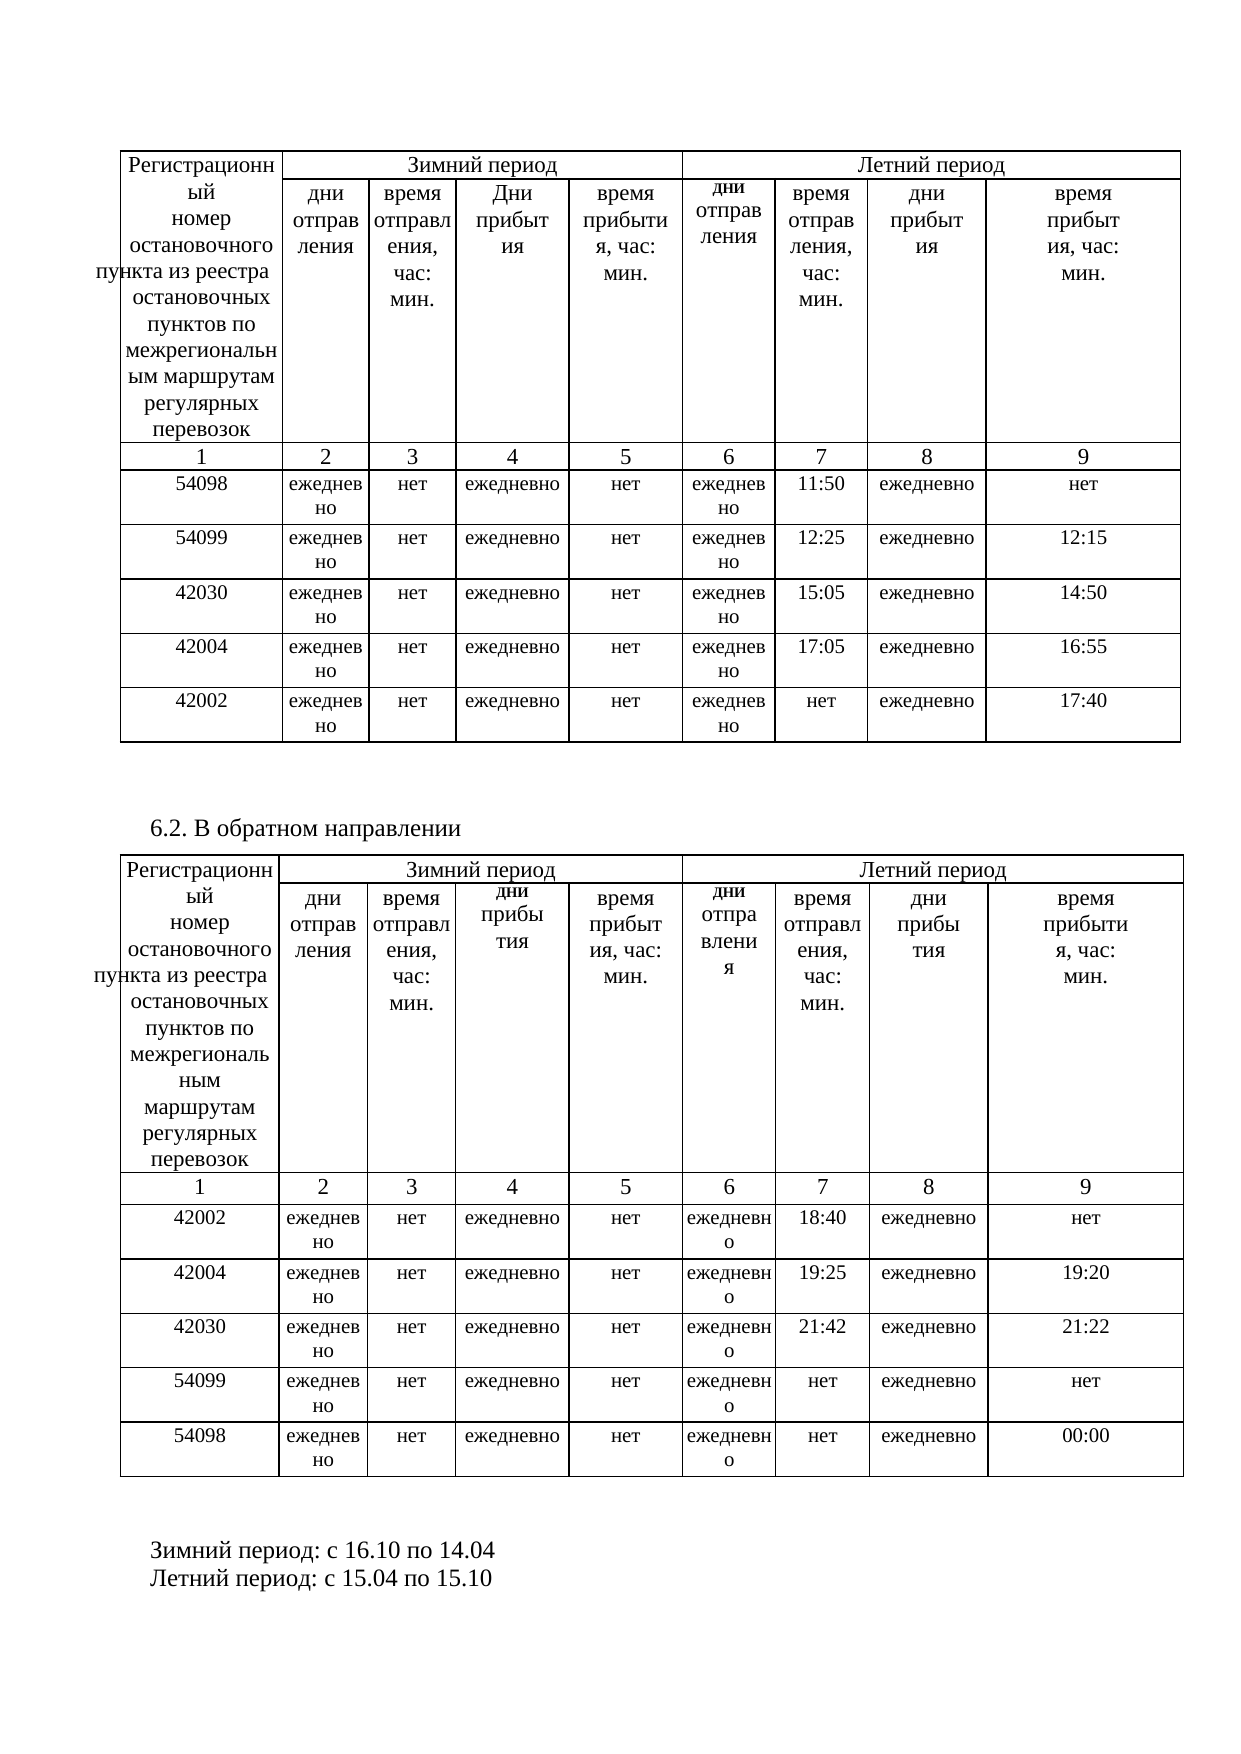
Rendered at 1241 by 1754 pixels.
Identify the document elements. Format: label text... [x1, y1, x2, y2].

table_cell нет [987, 471, 1180, 524]
table_cell 42004 [121, 634, 282, 687]
table_cell 42030 [121, 1314, 278, 1367]
table_cell 17:05 [776, 634, 867, 687]
table_cell нет [570, 1205, 682, 1258]
table_cell ежедневно [683, 1260, 775, 1312]
table_cell ежедневно [683, 580, 774, 632]
table_cell ежедневно [683, 525, 774, 578]
table_cell ежедневно [870, 1368, 987, 1421]
table_cell нет [570, 580, 682, 632]
table_cell ежедневно [683, 471, 774, 524]
table_cell нет [570, 1260, 682, 1312]
table_cell 1 [121, 443, 282, 469]
table_cell нет [370, 525, 455, 578]
table_cell время прибыти я, час: мин. [570, 180, 682, 441]
text Зимний период: с 16.10 по 14.04 [150, 1535, 1090, 1563]
table_cell время отправ ления, час: мин. [776, 180, 867, 441]
table_cell время прибыт ия, час: мин. [987, 180, 1180, 441]
table_cell ежедневно [280, 1368, 367, 1421]
table_cell нет [570, 1423, 682, 1476]
table_cell ежедневно [457, 688, 568, 741]
table_cell 7 [776, 1173, 869, 1204]
table_header Зимний период [283, 152, 682, 178]
table_cell ежедневно [456, 1368, 568, 1421]
table_cell 4 [457, 443, 568, 469]
table_cell ежедневно [870, 1423, 987, 1476]
text Летний период: с 15.04 по 15.10 [150, 1563, 1090, 1592]
table_cell ежедневно [683, 1314, 775, 1367]
table_cell 2 [283, 443, 368, 469]
table_cell 54098 [121, 1423, 278, 1476]
table_cell 5 [570, 443, 682, 469]
table_cell ежедневно [283, 525, 368, 578]
table_cell нет [776, 1423, 869, 1476]
table_cell нет [370, 634, 455, 687]
table_cell нет [570, 1368, 682, 1421]
table_cell 9 [989, 1173, 1183, 1204]
table_cell 7 [776, 443, 867, 469]
table_cell нет [776, 688, 867, 741]
table_cell ежедневно [868, 525, 985, 578]
table_cell нет [570, 525, 682, 578]
table_cell ежедневно [280, 1423, 367, 1476]
table_cell ежедневно [457, 471, 568, 524]
table_cell нет [776, 1368, 869, 1421]
table_header Регистрационный номер остановочного пункта из реестра остановочных пунктов по межрегиональным маршрутам регулярных перевозок [121, 152, 282, 441]
table_cell нет [989, 1368, 1183, 1421]
table_cell 2 [280, 1173, 367, 1204]
table_header Зимний период [280, 856, 682, 882]
table_cell нет [370, 688, 455, 741]
table_cell 9 [987, 443, 1180, 469]
table_cell 21:22 [989, 1314, 1183, 1367]
table_cell 19:25 [776, 1260, 869, 1312]
table_header Регистрационный номер остановочного пункта из реестра остановочных пунктов по межрегиональным маршрутам регулярных перевозок [121, 856, 278, 1172]
table_cell 21:42 [776, 1314, 869, 1367]
table_cell ежедневно [868, 688, 985, 741]
table_cell ежедневно [280, 1314, 367, 1367]
table_cell ежедневно [456, 1314, 568, 1367]
table_cell ежедневно [683, 1368, 775, 1421]
table_cell 54099 [121, 525, 282, 578]
table_cell ежедневно [870, 1314, 987, 1367]
table_cell дни прибы тия [870, 884, 987, 1172]
table_cell ежедневно [683, 634, 774, 687]
table_cell время отправл ения, час: мин. [368, 884, 455, 1172]
table_cell время прибыт ия, час: мин. [570, 884, 682, 1172]
table_cell 54099 [121, 1368, 278, 1421]
table_cell ежедневно [683, 1423, 775, 1476]
table_cell нет [370, 471, 455, 524]
table_cell 19:20 [989, 1260, 1183, 1312]
table_cell нет [570, 634, 682, 687]
table_cell время отправл ения, час: мин. [370, 180, 455, 441]
table_cell нет [368, 1260, 455, 1312]
table_header Летний период [683, 856, 1183, 882]
table_cell ежедневно [683, 1205, 775, 1258]
table_cell ежедневно [868, 634, 985, 687]
table_cell ежедневно [683, 688, 774, 741]
table_cell ДНИ отпра влени я [683, 884, 775, 1172]
table_cell время прибыти я, час: мин. [989, 884, 1183, 1172]
table_cell дни отправ ления [280, 884, 367, 1172]
table_cell ежедневно [283, 688, 368, 741]
table_cell ежедневно [456, 1260, 568, 1312]
table_cell нет [370, 580, 455, 632]
table_cell нет [368, 1423, 455, 1476]
table_cell нет [368, 1205, 455, 1258]
table_cell ежедневно [280, 1260, 367, 1312]
table_cell 42002 [121, 1205, 278, 1258]
table_cell нет [570, 471, 682, 524]
table_cell 6 [683, 1173, 775, 1204]
table_cell дни отправ ления [283, 180, 368, 441]
table_cell 3 [370, 443, 455, 469]
table_cell 17:40 [987, 688, 1180, 741]
table_cell ежедневно [280, 1205, 367, 1258]
table_cell ежедневно [283, 471, 368, 524]
table_cell 4 [456, 1173, 568, 1204]
table_cell 5 [570, 1173, 682, 1204]
table_cell 42030 [121, 580, 282, 632]
table_cell нет [570, 688, 682, 741]
table_cell ежедневно [868, 471, 985, 524]
table_cell 42002 [121, 688, 282, 741]
table_cell нет [989, 1205, 1183, 1258]
table_cell ежедневно [868, 580, 985, 632]
table_cell время отправл ения, час: мин. [776, 884, 869, 1172]
table_cell ежедневно [456, 1205, 568, 1258]
table_cell ежедневно [870, 1205, 987, 1258]
table_cell ежедневно [457, 580, 568, 632]
table_cell нет [368, 1314, 455, 1367]
table_cell 3 [368, 1173, 455, 1204]
table_cell 1 [121, 1173, 278, 1204]
table_cell ежедневно [870, 1260, 987, 1312]
table_header Летний период [683, 152, 1180, 178]
table_cell нет [368, 1368, 455, 1421]
table_cell 18:40 [776, 1205, 869, 1258]
table_cell 6 [683, 443, 774, 469]
table_cell 12:25 [776, 525, 867, 578]
table_cell 15:05 [776, 580, 867, 632]
table_cell 14:50 [987, 580, 1180, 632]
table_cell 8 [870, 1173, 987, 1204]
table_cell ежедневно [283, 634, 368, 687]
text 6.2. В обратном направлении [150, 813, 1090, 842]
table_cell 12:15 [987, 525, 1180, 578]
table_cell дни прибыт ия [868, 180, 985, 441]
table_cell 42004 [121, 1260, 278, 1312]
table_cell 54098 [121, 471, 282, 524]
table_cell 00:00 [989, 1423, 1183, 1476]
table_cell ежедневно [457, 634, 568, 687]
table_cell 16:55 [987, 634, 1180, 687]
table_cell ежедневно [283, 580, 368, 632]
table_cell ежедневно [456, 1423, 568, 1476]
table_cell нет [570, 1314, 682, 1367]
table_cell 11:50 [776, 471, 867, 524]
table_cell Дни прибыт ия [457, 180, 568, 441]
table_cell ДНИ прибы тия [456, 884, 568, 1172]
table_cell 8 [868, 443, 985, 469]
table_cell ежедневно [457, 525, 568, 578]
table_cell ДНИ отправ ления [683, 180, 774, 441]
